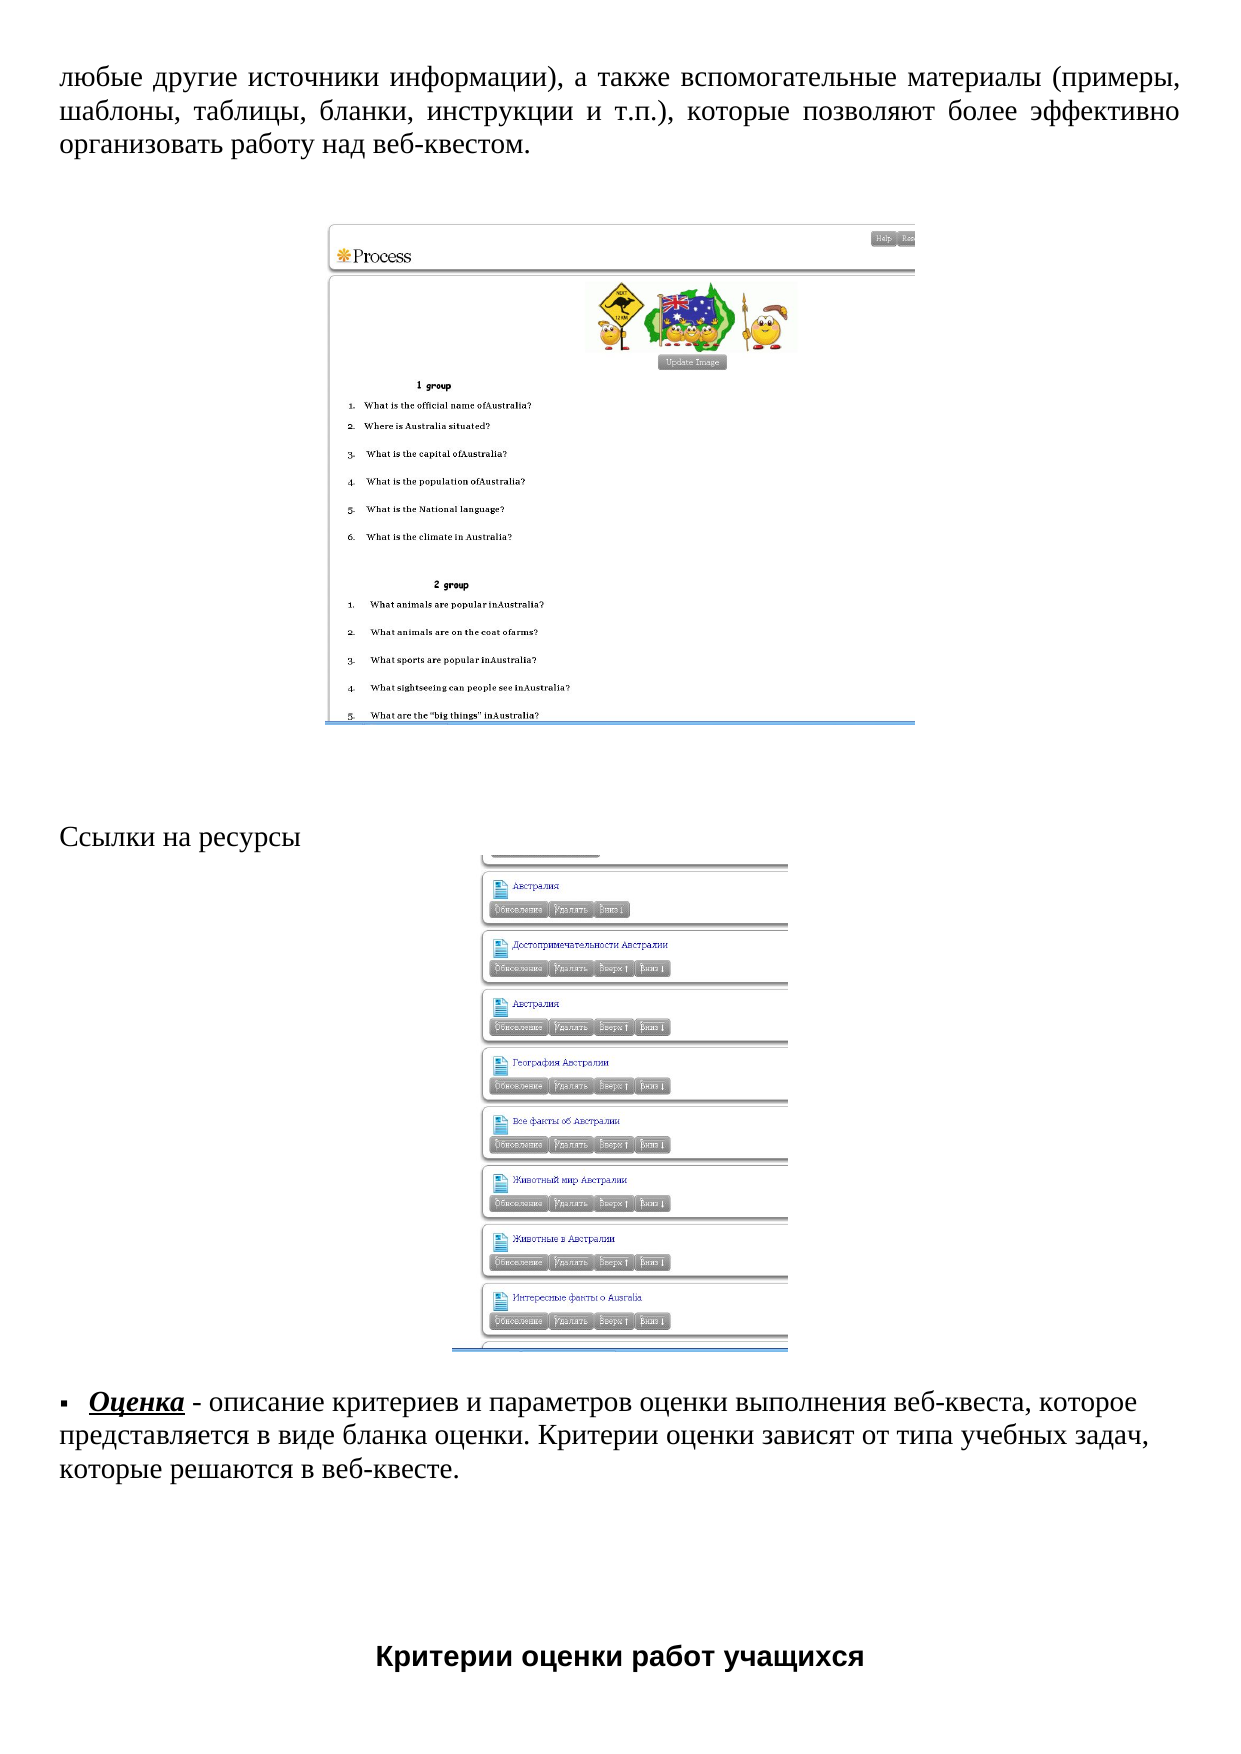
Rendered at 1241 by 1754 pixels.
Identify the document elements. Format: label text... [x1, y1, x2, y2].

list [59, 59, 1181, 160]
list Оценка - описание критериев и параметров оценки выполнения веб-квеста, которое представляется в виде бланка оценки. Критерии оценки зависят от типа учебных задач, которые решаются в веб-квесте. [59, 1384, 1181, 1484]
picture [452, 855, 788, 1352]
text Критерии оценки работ учащихся [59, 1639, 1181, 1673]
picture [325, 221, 915, 725]
text Ссылки на ресурсы [59, 819, 1181, 853]
